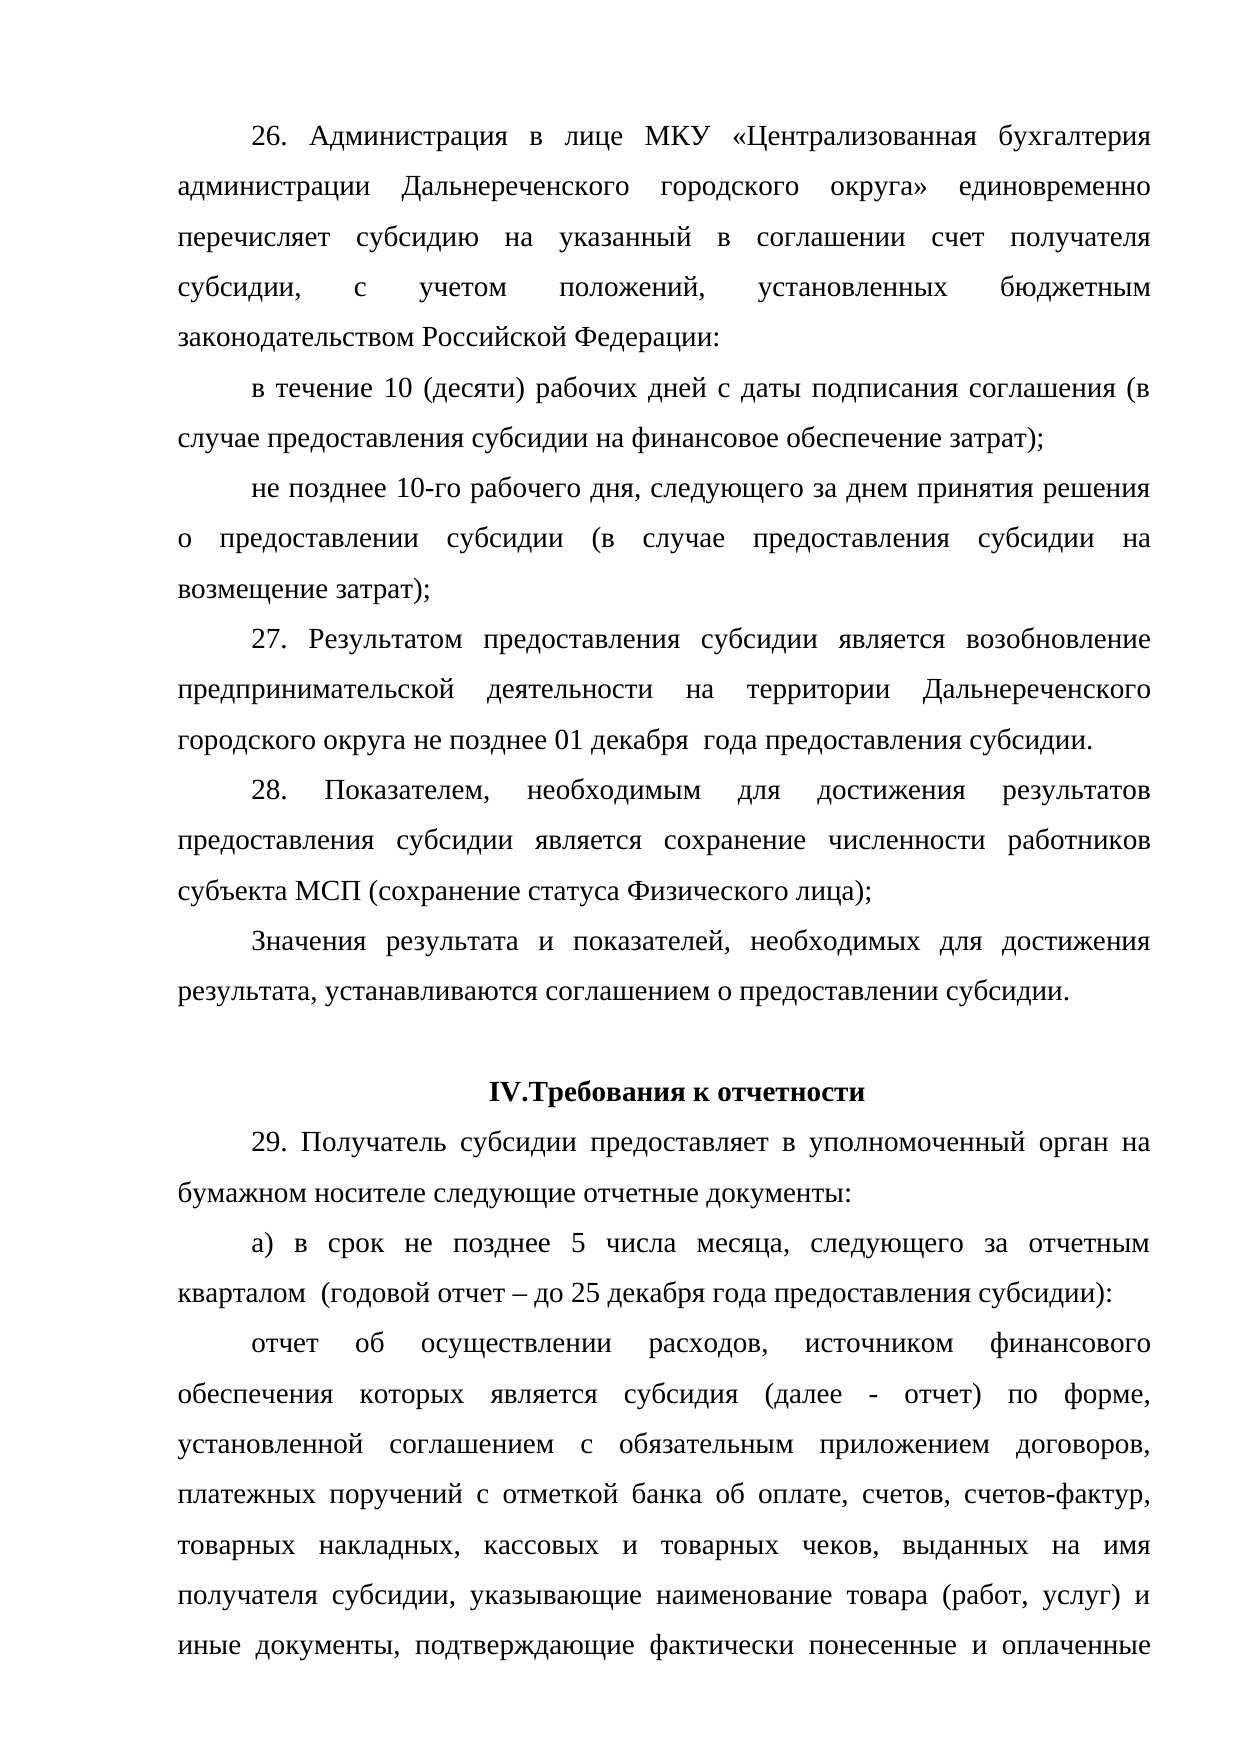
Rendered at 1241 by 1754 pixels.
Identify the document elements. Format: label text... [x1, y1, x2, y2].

text 28. Показателем, необходимым для достижения результатов предоставления субсидии является сохранение численности работников субъекта МСП (сохранение статуса Физического лица); [177, 772, 1152, 906]
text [177, 1326, 1152, 1661]
text 27. Результатом предоставления субсидии является возобновление предпринимательской деятельности на территории Дальнереченского городского округа не позднее 01 декабря года предоставления субсидии. [177, 621, 1152, 755]
text 29. Получатель субсидии предоставляет в уполномоченный орган на бумажном носителе следующие отчетные документы: [177, 1124, 1152, 1208]
text а) в срок не позднее 5 числа месяца, следующего за отчетным кварталом (годовой отчет – до 25 декабря года предоставления субсидии): [177, 1225, 1152, 1309]
list IV.Требования к отчетности [401, 1074, 1152, 1108]
text Значения результата и показателей, необходимых для достижения результата, устанавливаются соглашением о предоставлении субсидии. [177, 923, 1152, 1007]
text 26. Администрация в лице МКУ «Централизованная бухгалтерия администрации Дальнереченского городского округа» единовременно перечисляет субсидию на указанный в соглашении счет получателя субсидии, с учетом положений, установленных бюджетным законодательством Российской Федерации: [177, 118, 1152, 353]
text не позднее 10-го рабочего дня, следующего за днем принятия решения о предоставлении субсидии (в случае предоставления субсидии на возмещение затрат); [177, 470, 1152, 604]
text в течение 10 (десяти) рабочих дней с даты подписания соглашения (в случае предоставления субсидии на финансовое обеспечение затрат); [177, 370, 1152, 453]
